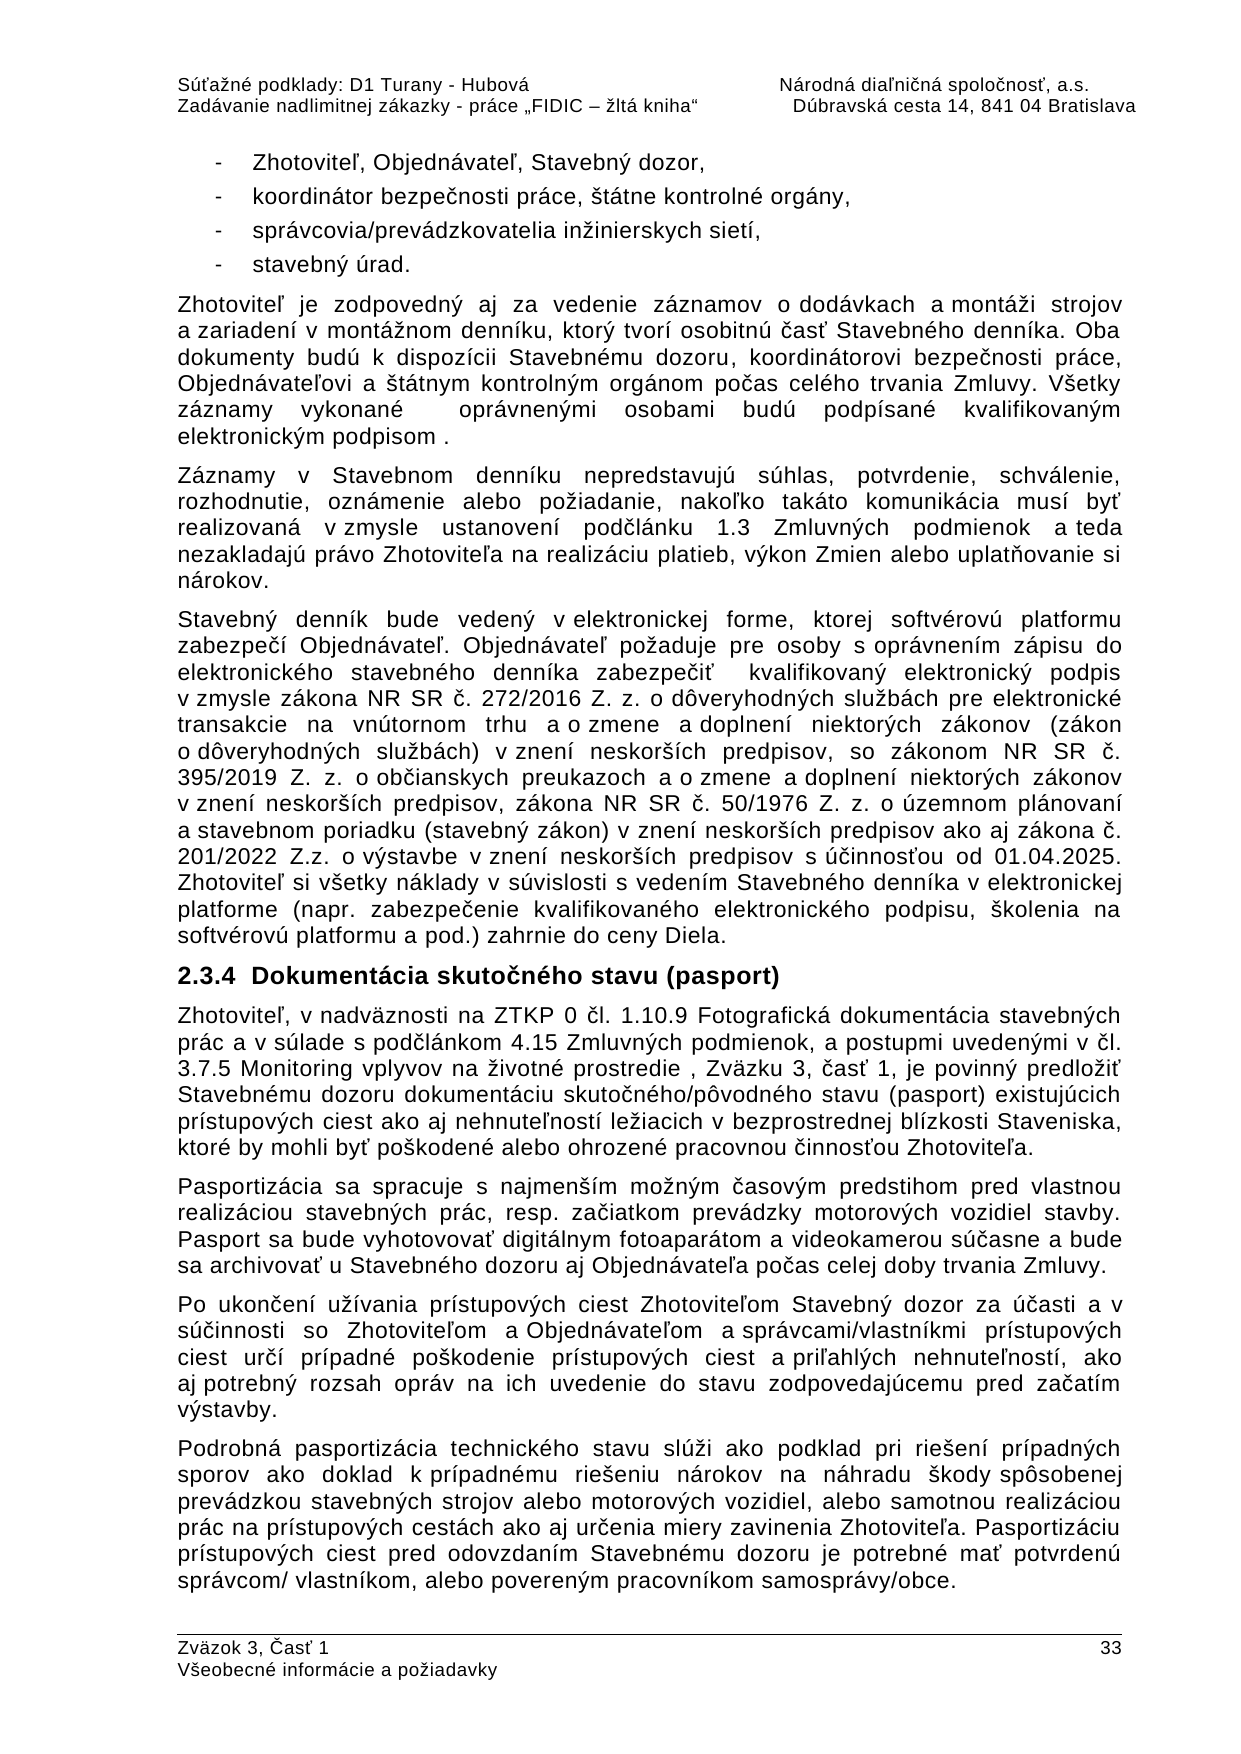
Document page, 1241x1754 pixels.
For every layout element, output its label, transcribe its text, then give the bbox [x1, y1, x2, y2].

text Zhotoviteľ je zodpovedný aj za vedenie záznamov o dodávkach a montáži strojov a zariadení v montážnom denníku, ktorý tvorí osobitnú časť Stavebného denníka. Oba dokumenty budú k dispozícii Stavebnému dozoru, koordinátorovi bezpečnosti práce, Objednávateľovi a štátnym kontrolným orgánom počas celého trvania Zmluvy. Všetky záznamy vykonané oprávnenými osobami budú podpísané kvalifikovaným elektronickým podpisom . [177, 291, 1122, 449]
list Zhotoviteľ, Objednávateľ, Stavebný dozor, [215, 148, 1122, 176]
text Zhotoviteľ, v nadväznosti na ZTKP 0 čl. 1.10.9 Fotografická dokumentácia stavebných prác a v súlade s podčlánkom 4.15 Zmluvných podmienok, a postupmi uvedenými v čl. 3.7.5 Monitoring vplyvov na životné prostredie , Zväzku 3, časť 1, je povinný predložiť Stavebnému dozoru dokumentáciu skutočného/pôvodného stavu (pasport) existujúcich prístupových ciest ako aj nehnuteľností ležiacich v bezprostrednej blízkosti Staveniska, ktoré by mohli byť poškodené alebo ohrozené pracovnou činnosťou Zhotoviteľa. [177, 1002, 1122, 1160]
text Záznamy v Stavebnom denníku nepredstavujú súhlas, potvrdenie, schválenie, rozhodnutie, oznámenie alebo požiadanie, nakoľko takáto komunikácia musí byť realizovaná v zmysle ustanovení podčlánku 1.3 Zmluvných podmienok a teda nezakladajú právo Zhotoviteľa na realizáciu platieb, výkon Zmien alebo uplatňovanie si nárokov. [177, 462, 1122, 593]
list správcovia/prevádzkovatelia inžinierskych sietí, [215, 216, 1122, 244]
list koordinátor bezpečnosti práce, štátne kontrolné orgány, [215, 182, 1122, 210]
text Stavebný denník bude vedený v elektronickej forme, ktorej softvérovú platformu zabezpečí Objednávateľ. Objednávateľ požaduje pre osoby s oprávnením zápisu do elektronického stavebného denníka zabezpečiť kvalifikovaný elektronický podpis v zmysle zákona NR SR č. 272/2016 Z. z. o dôveryhodných službách pre elektronické transakcie na vnútornom trhu a o zmene a doplnení niektorých zákonov (zákon o dôveryhodných službách) v znení neskorších predpisov, so zákonom NR SR č. 395/2019 Z. z. o občianskych preukazoch a o zmene a doplnení niektorých zákonov v znení neskorších predpisov, zákona NR SR č. 50/1976 Z. z. o územnom plánovaní a stavebnom poriadku (stavebný zákon) v znení neskorších predpisov ako aj zákona č. 201/2022 Z.z. o výstavbe v znení neskorších predpisov s účinnosťou od 01.04.2025. Zhotoviteľ si všetky náklady v súvislosti s vedením Stavebného denníka v elektronickej platforme (napr. zabezpečenie kvalifikovaného elektronického podpisu, školenia na softvérovú platformu a pod.) zahrnie do ceny Diela. [177, 606, 1122, 948]
subtitle 2.3.4 Dokumentácia skutočného stavu (pasport) [177, 961, 1122, 990]
list stavebný úrad. [215, 250, 1122, 278]
text Po ukončení užívania prístupových ciest Zhotoviteľom Stavebný dozor za účasti a v súčinnosti so Zhotoviteľom a Objednávateľom a správcami/vlastníkmi prístupových ciest určí prípadné poškodenie prístupových ciest a priľahlých nehnuteľností, ako aj potrebný rozsah opráv na ich uvedenie do stavu zodpovedajúcemu pred začatím výstavby. [177, 1291, 1122, 1422]
text Pasportizácia sa spracuje s najmenším možným časovým predstihom pred vlastnou realizáciou stavebných prác, resp. začiatkom prevádzky motorových vozidiel stavby. Pasport sa bude vyhotovovať digitálnym fotoaparátom a videokamerou súčasne a bude sa archivovať u Stavebného dozoru aj Objednávateľa počas celej doby trvania Zmluvy. [177, 1173, 1122, 1278]
text Podrobná pasportizácia technického stavu slúži ako podklad pri riešení prípadných sporov ako doklad k prípadnému riešeniu nárokov na náhradu škody spôsobenej prevádzkou stavebných strojov alebo motorových vozidiel, alebo samotnou realizáciou prác na prístupových cestách ako aj určenia miery zavinenia Zhotoviteľa. Pasportizáciu prístupových ciest pred odovzdaním Stavebnému dozoru je potrebné mať potvrdenú správcom/ vlastníkom, alebo povereným pracovníkom samosprávy/obce. [177, 1435, 1122, 1593]
